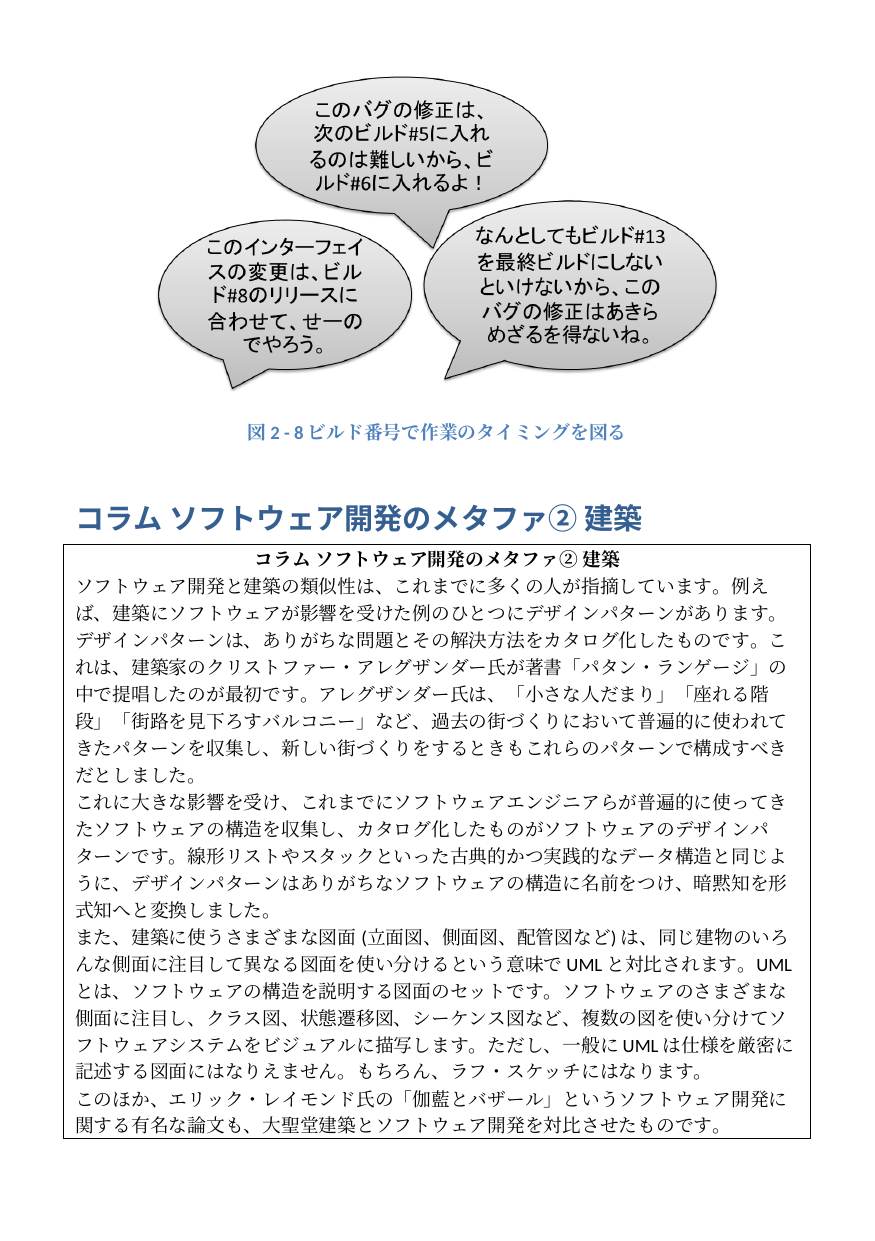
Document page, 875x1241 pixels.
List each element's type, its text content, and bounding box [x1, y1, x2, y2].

subtitle コラム ソフトウェア開発のメタファ② 建築 [75, 495, 799, 537]
picture [154, 75, 720, 394]
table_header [64, 545, 810, 1138]
text 図2 - 8 ビルド番号で作業のタイミングを図る [75, 418, 799, 445]
